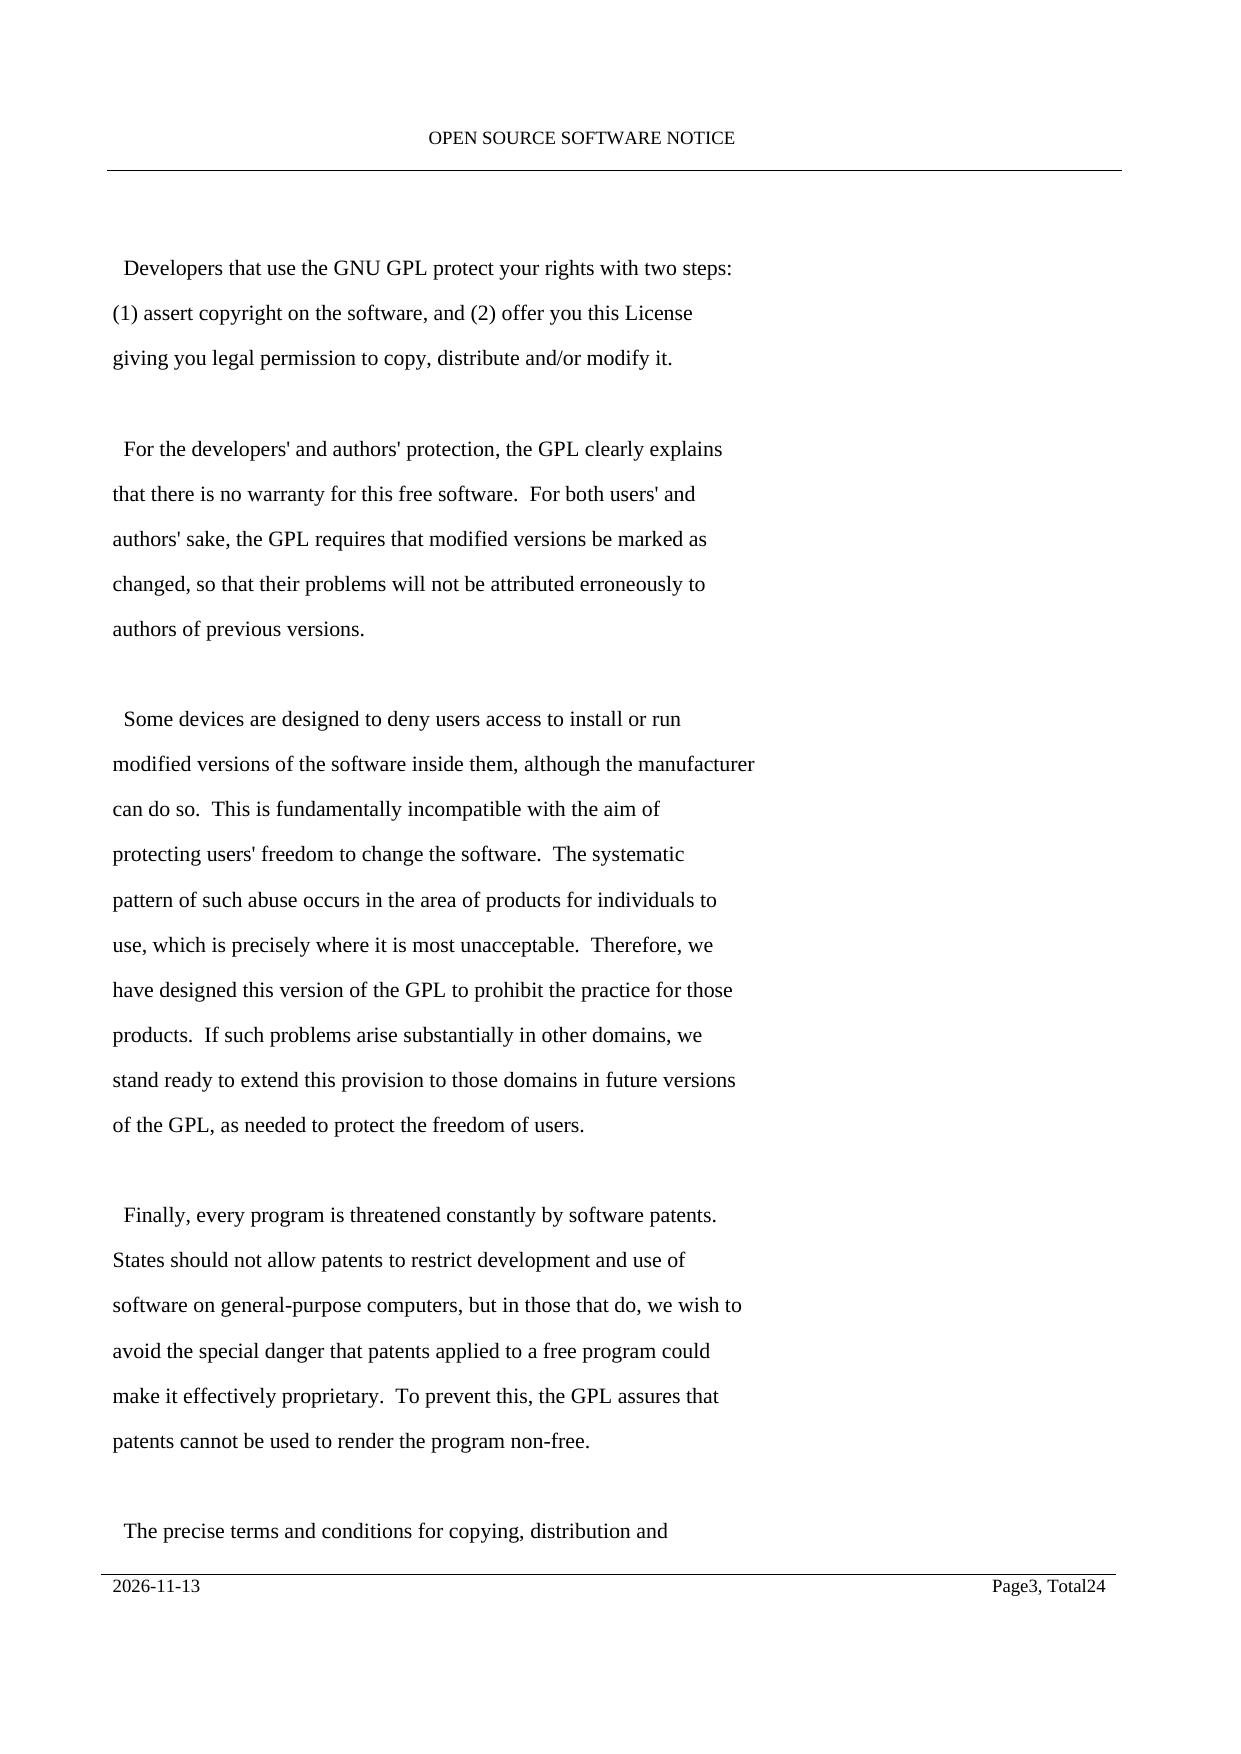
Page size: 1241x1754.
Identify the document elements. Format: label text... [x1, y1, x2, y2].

text authors of previous versions. [112, 612, 1128, 645]
text The precise terms and conditions for copying, distribution and [112, 1514, 1128, 1547]
text Some devices are designed to deny users access to install or run [112, 702, 1128, 735]
text can do so. This is fundamentally incompatible with the aim of [112, 793, 1128, 825]
text authors' sake, the GPL requires that modified versions be marked as [112, 522, 1128, 554]
text software on general-purpose computers, but in those that do, we wish to [112, 1289, 1128, 1321]
text modified versions of the software inside them, although the manufacturer [112, 748, 1128, 780]
text products. If such problems arise substantially in other domains, we [112, 1018, 1128, 1051]
text avoid the special danger that patents applied to a free program could [112, 1334, 1128, 1366]
text changed, so that their problems will not be attributed erroneously to [112, 567, 1128, 600]
text (1) assert copyright on the software, and (2) offer you this License [112, 297, 1128, 329]
text Developers that use the GNU GPL protect your rights with two steps: [112, 251, 1128, 284]
text make it effectively proprietary. To prevent this, the GPL assures that [112, 1379, 1128, 1412]
text For the developers' and authors' protection, the GPL clearly explains [112, 432, 1128, 464]
text protecting users' freedom to change the software. The systematic [112, 838, 1128, 870]
text stand ready to extend this provision to those domains in future versions [112, 1063, 1128, 1096]
text Finally, every program is threatened constantly by software patents. [112, 1199, 1128, 1231]
text of the GPL, as needed to protect the freedom of users. [112, 1108, 1128, 1141]
text that there is no warranty for this free software. For both users' and [112, 477, 1128, 509]
text pattern of such abuse occurs in the area of products for individuals to [112, 883, 1128, 915]
text patents cannot be used to render the program non-free. [112, 1424, 1128, 1457]
text giving you legal permission to copy, distribute and/or modify it. [112, 342, 1128, 374]
text use, which is precisely where it is most unacceptable. Therefore, we [112, 928, 1128, 961]
text have designed this version of the GPL to prohibit the practice for those [112, 973, 1128, 1006]
text States should not allow patents to restrict development and use of [112, 1244, 1128, 1276]
